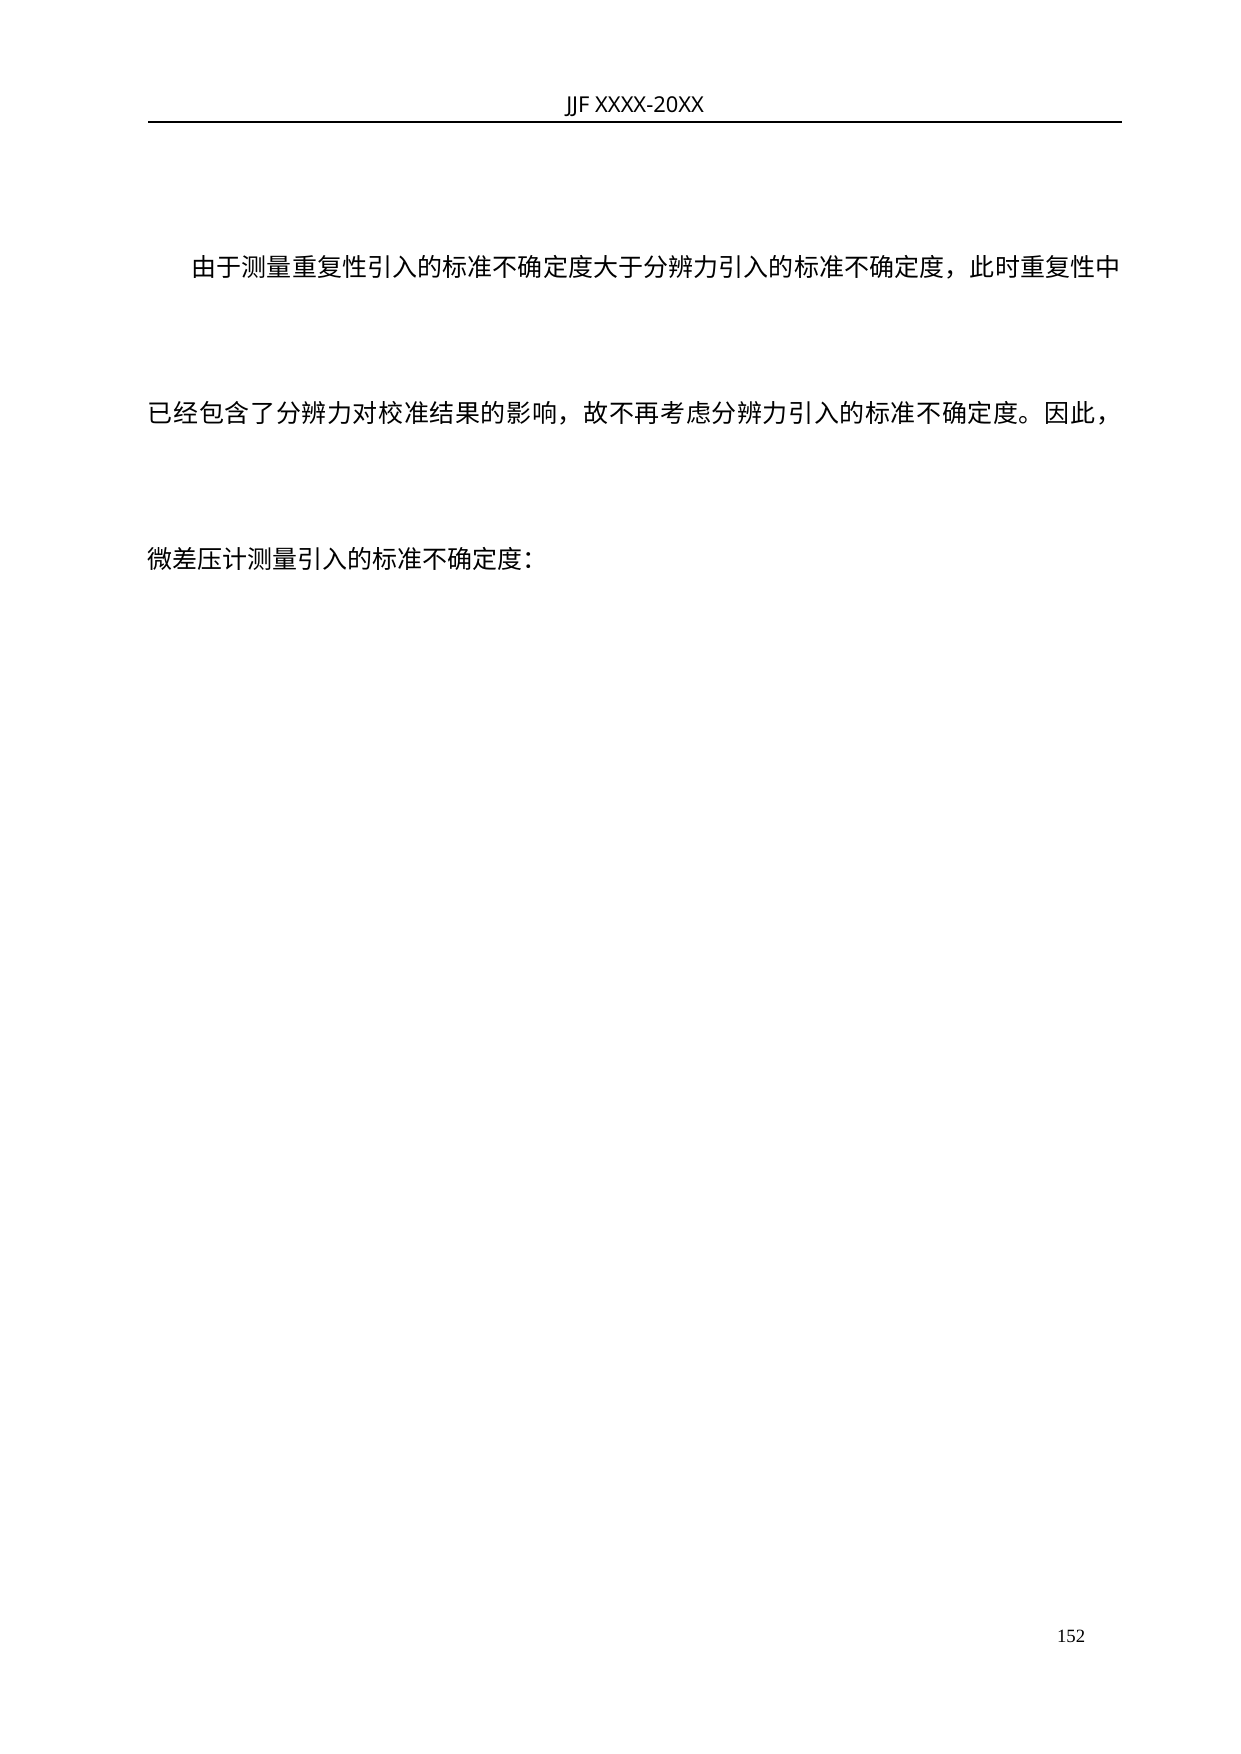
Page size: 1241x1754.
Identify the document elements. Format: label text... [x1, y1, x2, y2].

text 由于测量重复性引入的标准不确定度大于分辨力引入的标准不确定度，此时重复性中已经包含了分辨力对校准结果的影响，故不再考虑分辨力引入的标准不确定度。因此，微差压计测量引入的标准不确定度： [148, 196, 1122, 586]
